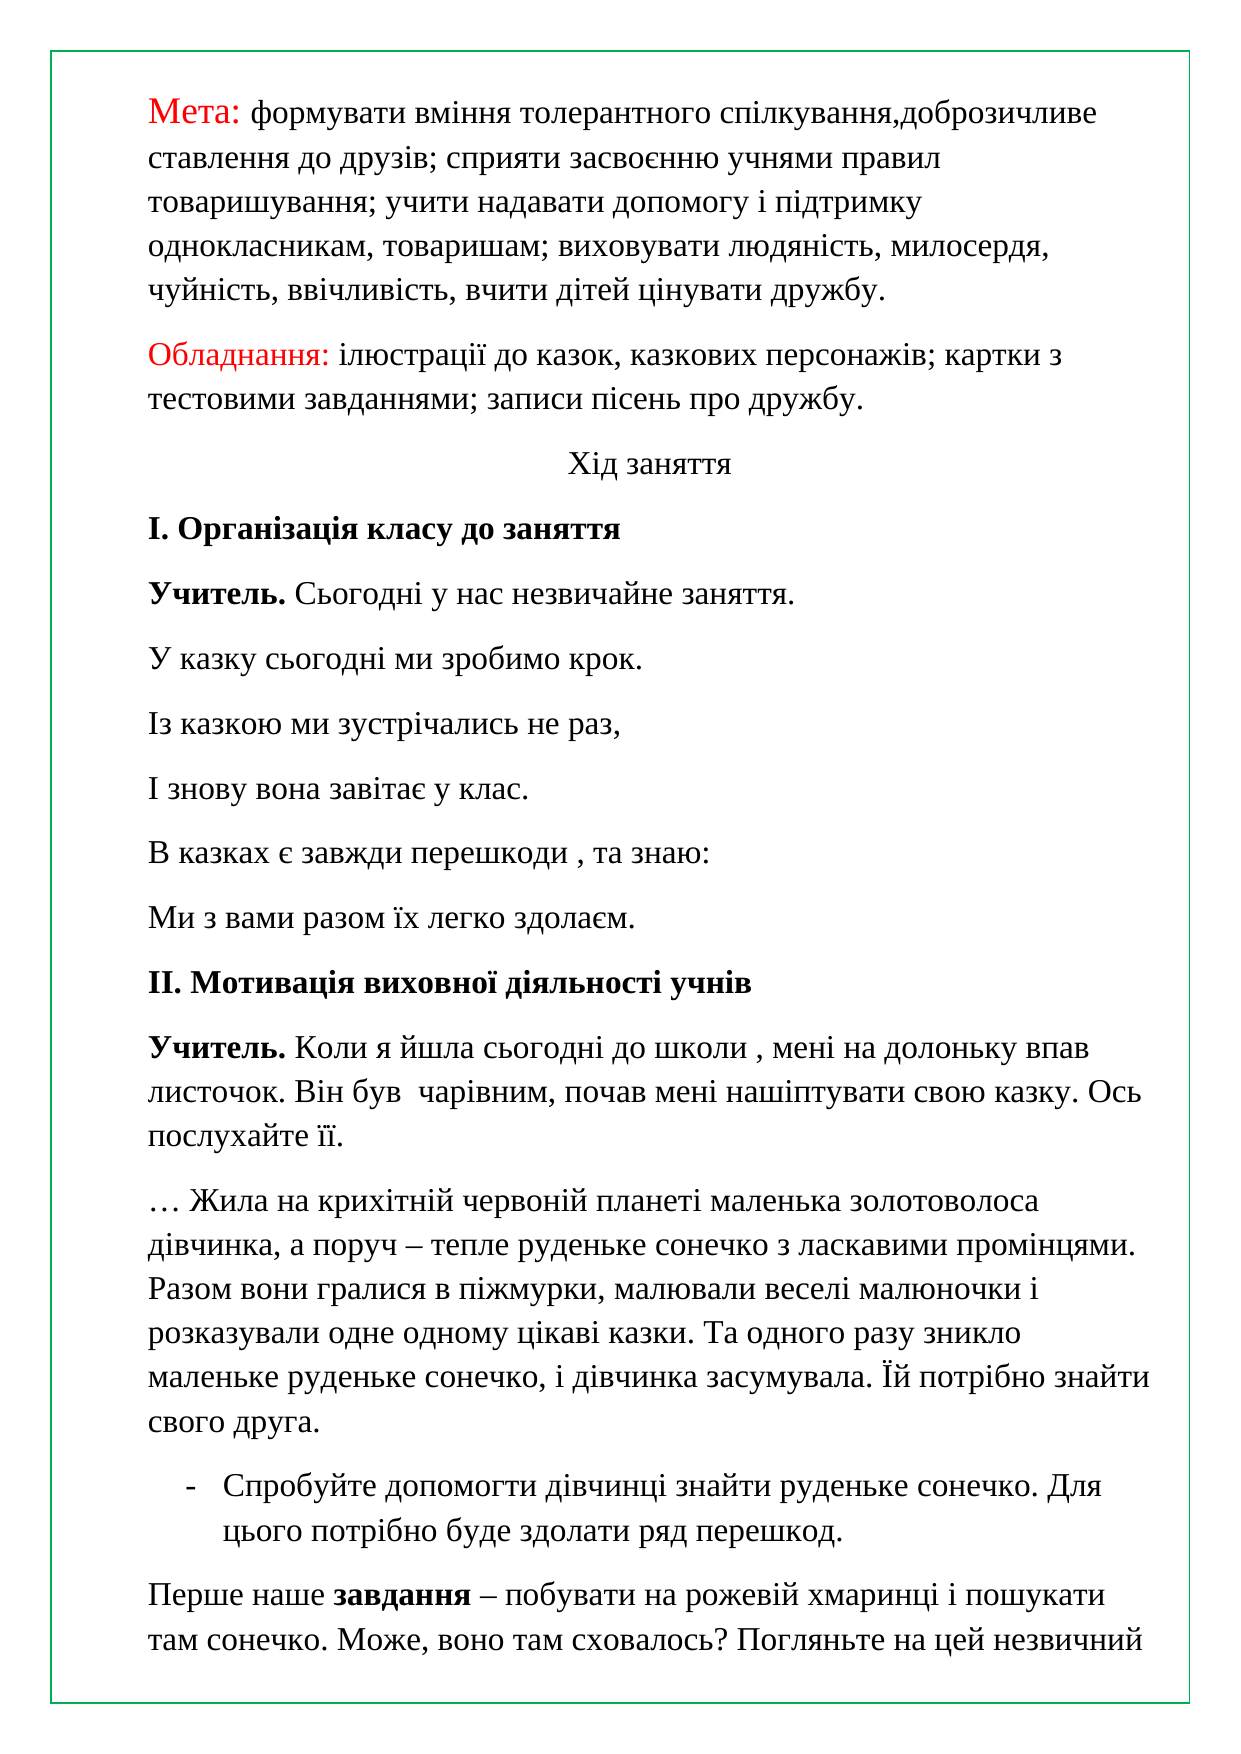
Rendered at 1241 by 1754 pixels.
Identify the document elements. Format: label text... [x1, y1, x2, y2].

text ІІ. Мотивація виховної діяльності учнів [148, 963, 1152, 1001]
text В казках є завжди перешкоди , та знаю: [148, 833, 1152, 871]
text Мета: формувати вміння толерантного спілкування,доброзичливе ставлення до друзів; сприяти засвоєнню учнями правил товаришування; учити надавати допомогу і підтримку однокласникам, товаришам; виховувати людяність, милосердя, чуйність, ввічливість, вчити дітей цінувати дружбу. [148, 88, 1152, 308]
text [148, 1575, 1152, 1657]
text … Жила на крихітній червоній планеті маленька золотоволоса дівчинка, а поруч – тепле руденьке сонечко з ласкавими промінцями. Разом вони гралися в піжмурки, малювали веселі малюночки і розказували одне одному цікаві казки. Та одного разу зникло маленьке руденьке сонечко, і дівчинка засумувала. Їй потрібно знайти свого друга. [148, 1181, 1152, 1439]
text Хід заняття [148, 443, 1152, 482]
text І знову вона завітає у клас. [148, 768, 1152, 806]
text Учитель. Коли я йшла сьогодні до школи , мені на долоньку впав листочок. Він був чарівним, почав мені нашіптувати свою казку. Ось послухайте її. [148, 1027, 1152, 1154]
text І. Організація класу до заняття [148, 508, 1152, 547]
text Обладнання: ілюстрації до казок, казкових персонажів; картки з тестовими завданнями; записи пісень про дружбу. [148, 334, 1152, 417]
text Із казкою ми зустрічались не раз, [148, 703, 1152, 741]
text Ми з вами разом їх легко здолаєм. [148, 898, 1152, 936]
text Учитель. Сьогодні у нас незвичайне заняття. [148, 573, 1152, 612]
text У казку сьогодні ми зробимо крок. [148, 638, 1152, 676]
list Спробуйте допомогти дівчинці знайти руденьке сонечко. Для цього потрібно буде здолати ряд перешкод. [185, 1466, 1152, 1548]
